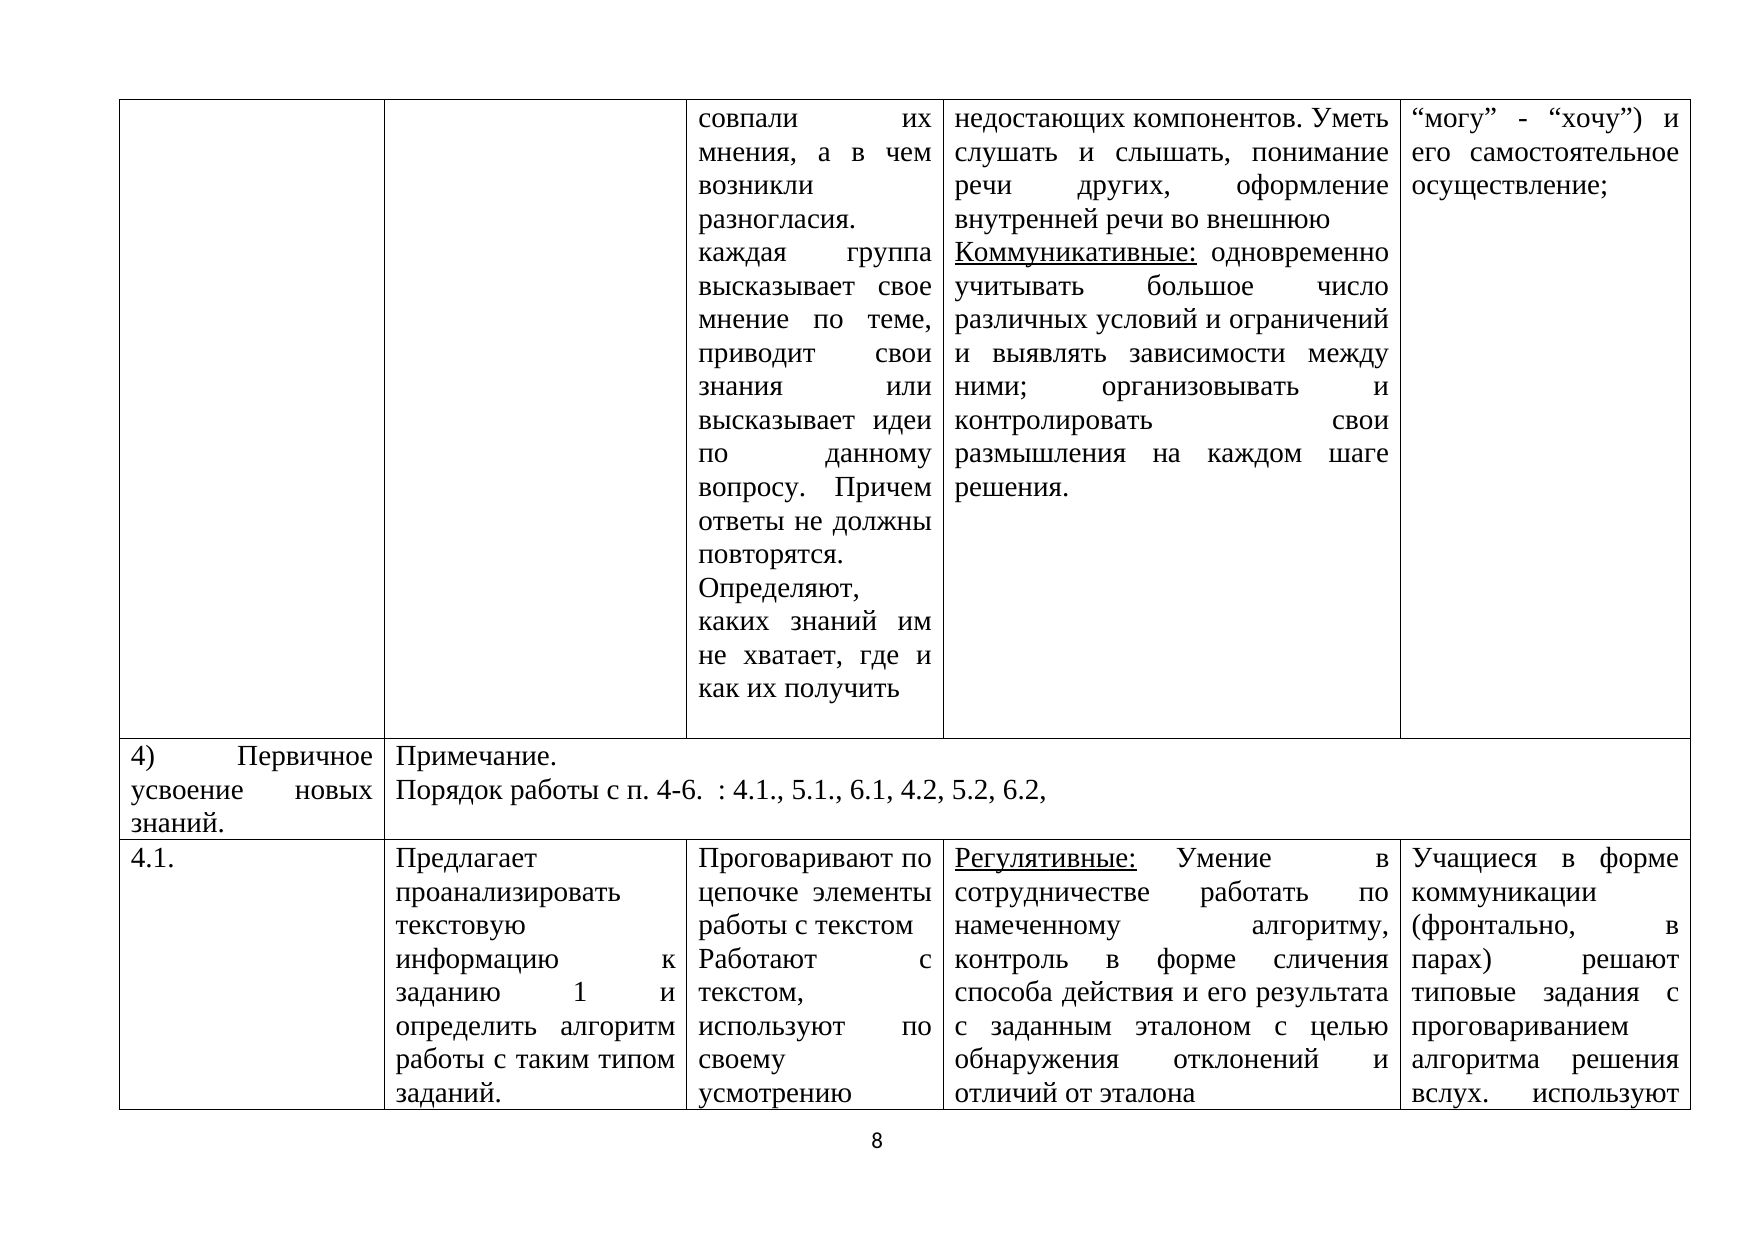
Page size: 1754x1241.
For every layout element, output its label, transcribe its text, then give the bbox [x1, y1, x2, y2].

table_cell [385, 100, 686, 737]
table_cell Примечание. Порядок работы с п. 4-6. : 4.1., 5.1., 6.1, 4.2, 5.2, 6.2, [385, 739, 1690, 839]
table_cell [120, 100, 384, 737]
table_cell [687, 840, 943, 1108]
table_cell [385, 840, 686, 1108]
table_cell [944, 840, 1400, 1108]
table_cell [687, 100, 943, 737]
table_cell 4) Первичное усвоение новых знаний. [120, 739, 384, 839]
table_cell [944, 100, 1400, 737]
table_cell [1401, 100, 1690, 737]
table_cell 4.1. [120, 840, 384, 1108]
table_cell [1401, 840, 1690, 1108]
